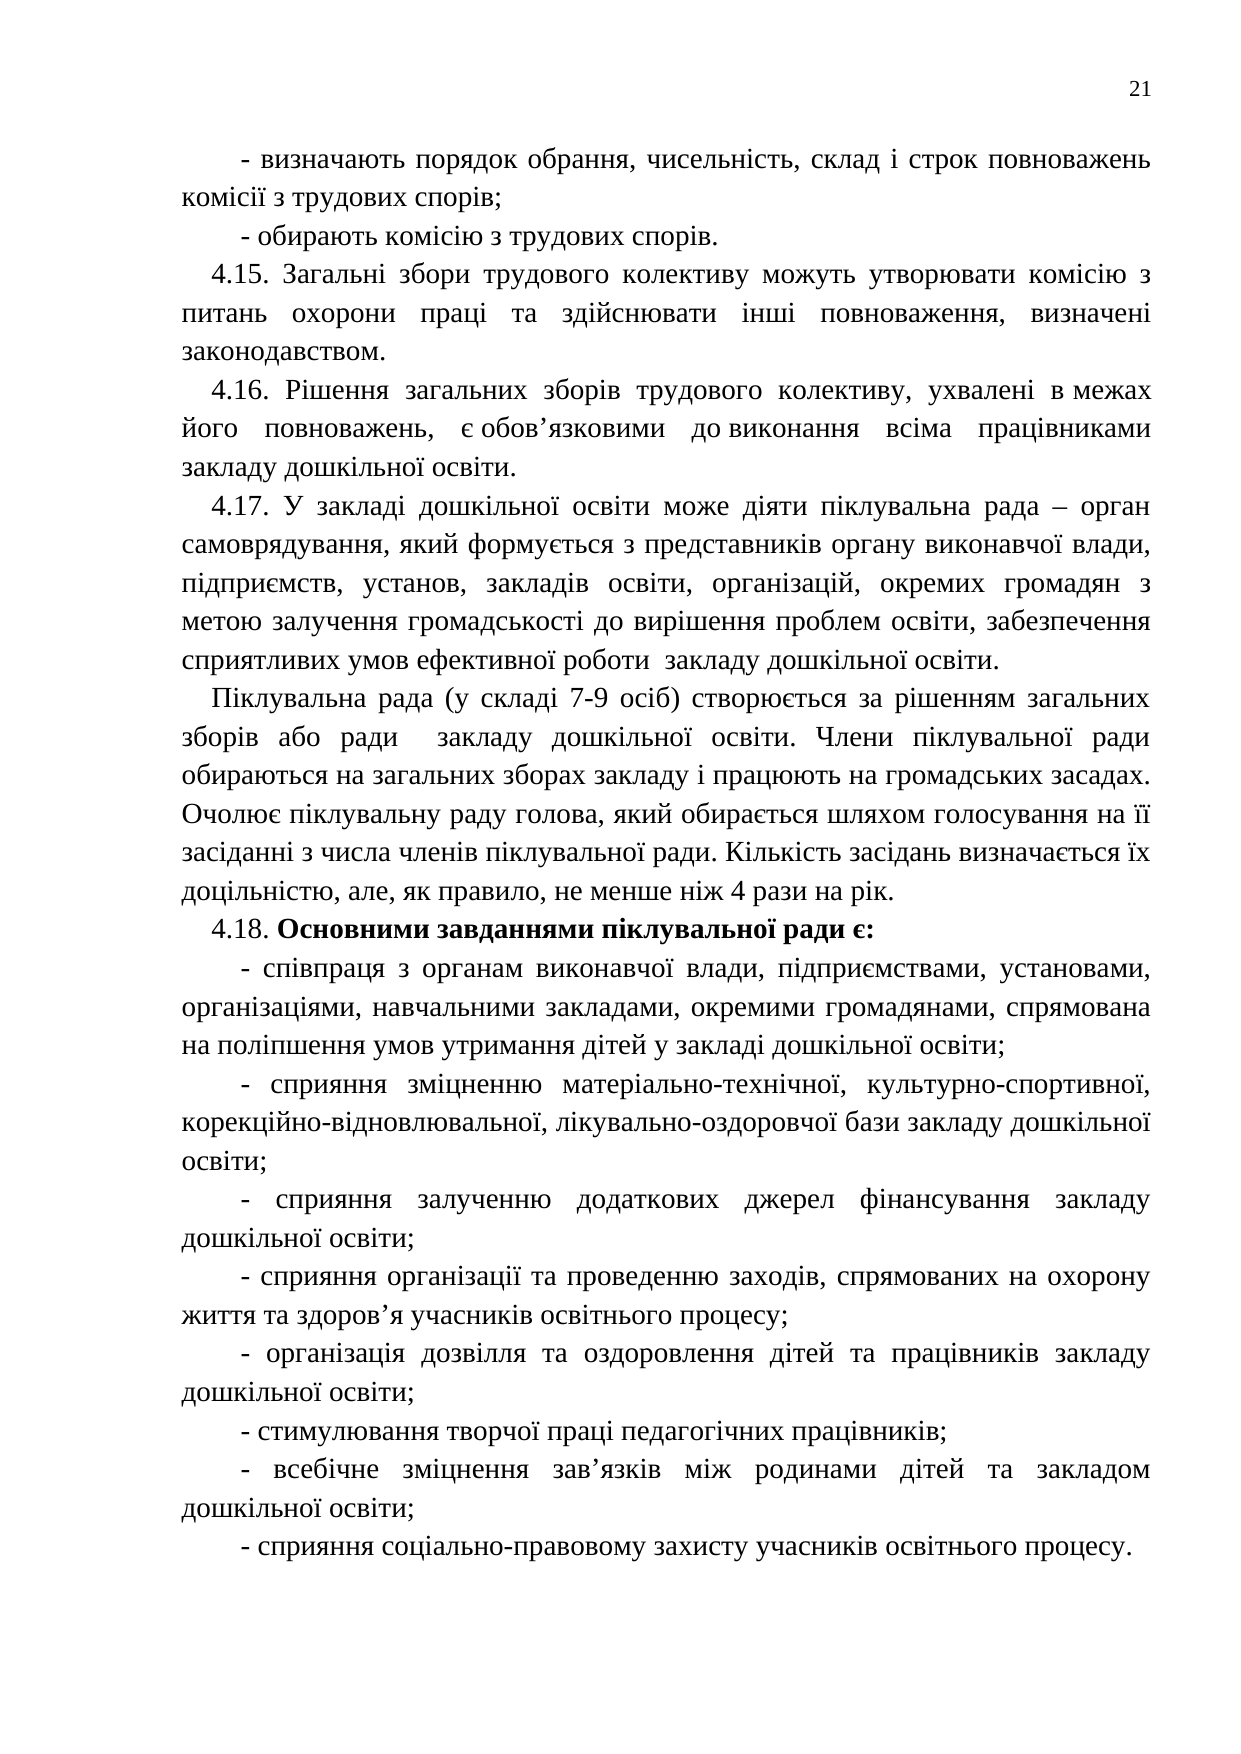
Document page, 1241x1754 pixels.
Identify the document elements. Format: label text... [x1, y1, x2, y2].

text - стимулювання творчої праці педагогічних працівників; [181, 1413, 1152, 1446]
text 4.15. Загальні збори трудового колективу можуть утворювати комісію з питань охорони праці та здійснювати інші повноваження, визначені законодавством. [181, 328, 1152, 367]
text 4.16. Рішення загальних зборів трудового колективу, ухвалені в межах його повноважень, є обов’язковими до виконання всіма працівниками закладу дошкільної освіти. [181, 372, 1152, 483]
text 4.17. У закладі дошкільної освіти може діяти піклувальна рада – орган самоврядування, який формується з представників органу виконавчої влади, підприємств, установ, закладів освіти, організацій, окремих громадян з метою залучення громадськості до вирішення проблем освіти, забезпечення сприятливих умов ефективної роботи закладу дошкільної освіти. [181, 488, 1152, 675]
text - сприяння залученню додаткових джерел фінансування закладу дошкільної освіти; [181, 1181, 1152, 1253]
text - всебічне зміцнення зав’язків між родинами дітей та закладом дошкільної освіти; [181, 1451, 1152, 1523]
text 4.18. Основними завданнями піклувальної ради є: [181, 912, 1152, 945]
text - організація дозвілля та оздоровлення дітей та працівників закладу дошкільної освіти; [181, 1336, 1152, 1408]
text - сприяння зміцненню матеріально-технічної, культурно-спортивної, корекційно-відновлювальної, лікувально-оздоровчої бази закладу дошкільної освіти; [181, 1066, 1152, 1176]
text Піклувальна рада (у складі 7-9 осіб) створюється за рішенням загальних зборів або ради закладу дошкільної освіти. Члени піклувальної ради обираються на загальних зборах закладу і працюють на громадських засадах. Очолює піклувальну раду голова, який обирається шляхом голосування на її засіданні з числа членів піклувальної ради. Кількість засідань визначається їх доцільністю, але, як правило, не менше ніж 4 рази на рік. [181, 680, 1152, 907]
text - обирають комісію з трудових спорів. [181, 218, 1152, 251]
text - сприяння організації та проведенню заходів, спрямованих на охорону життя та здоров’я учасників освітнього процесу; [181, 1258, 1152, 1331]
text 4.15. Загальні збори трудового колективу можуть утворювати комісію з питань охорони праці та здійснювати інші повноваження, визначені законодавством. [181, 256, 1152, 295]
text - визначають порядок обрання, чисельність, склад і строк повноважень комісії з трудових спорів; [181, 141, 1152, 213]
text - співпраця з органам виконавчої влади, підприємствами, установами, організаціями, навчальними закладами, окремими громадянами, спрямована на поліпшення умов утримання дітей у закладі дошкільної освіти; [181, 950, 1152, 1061]
text - сприяння соціально-правовому захисту учасників освітнього процесу. [181, 1528, 1152, 1562]
